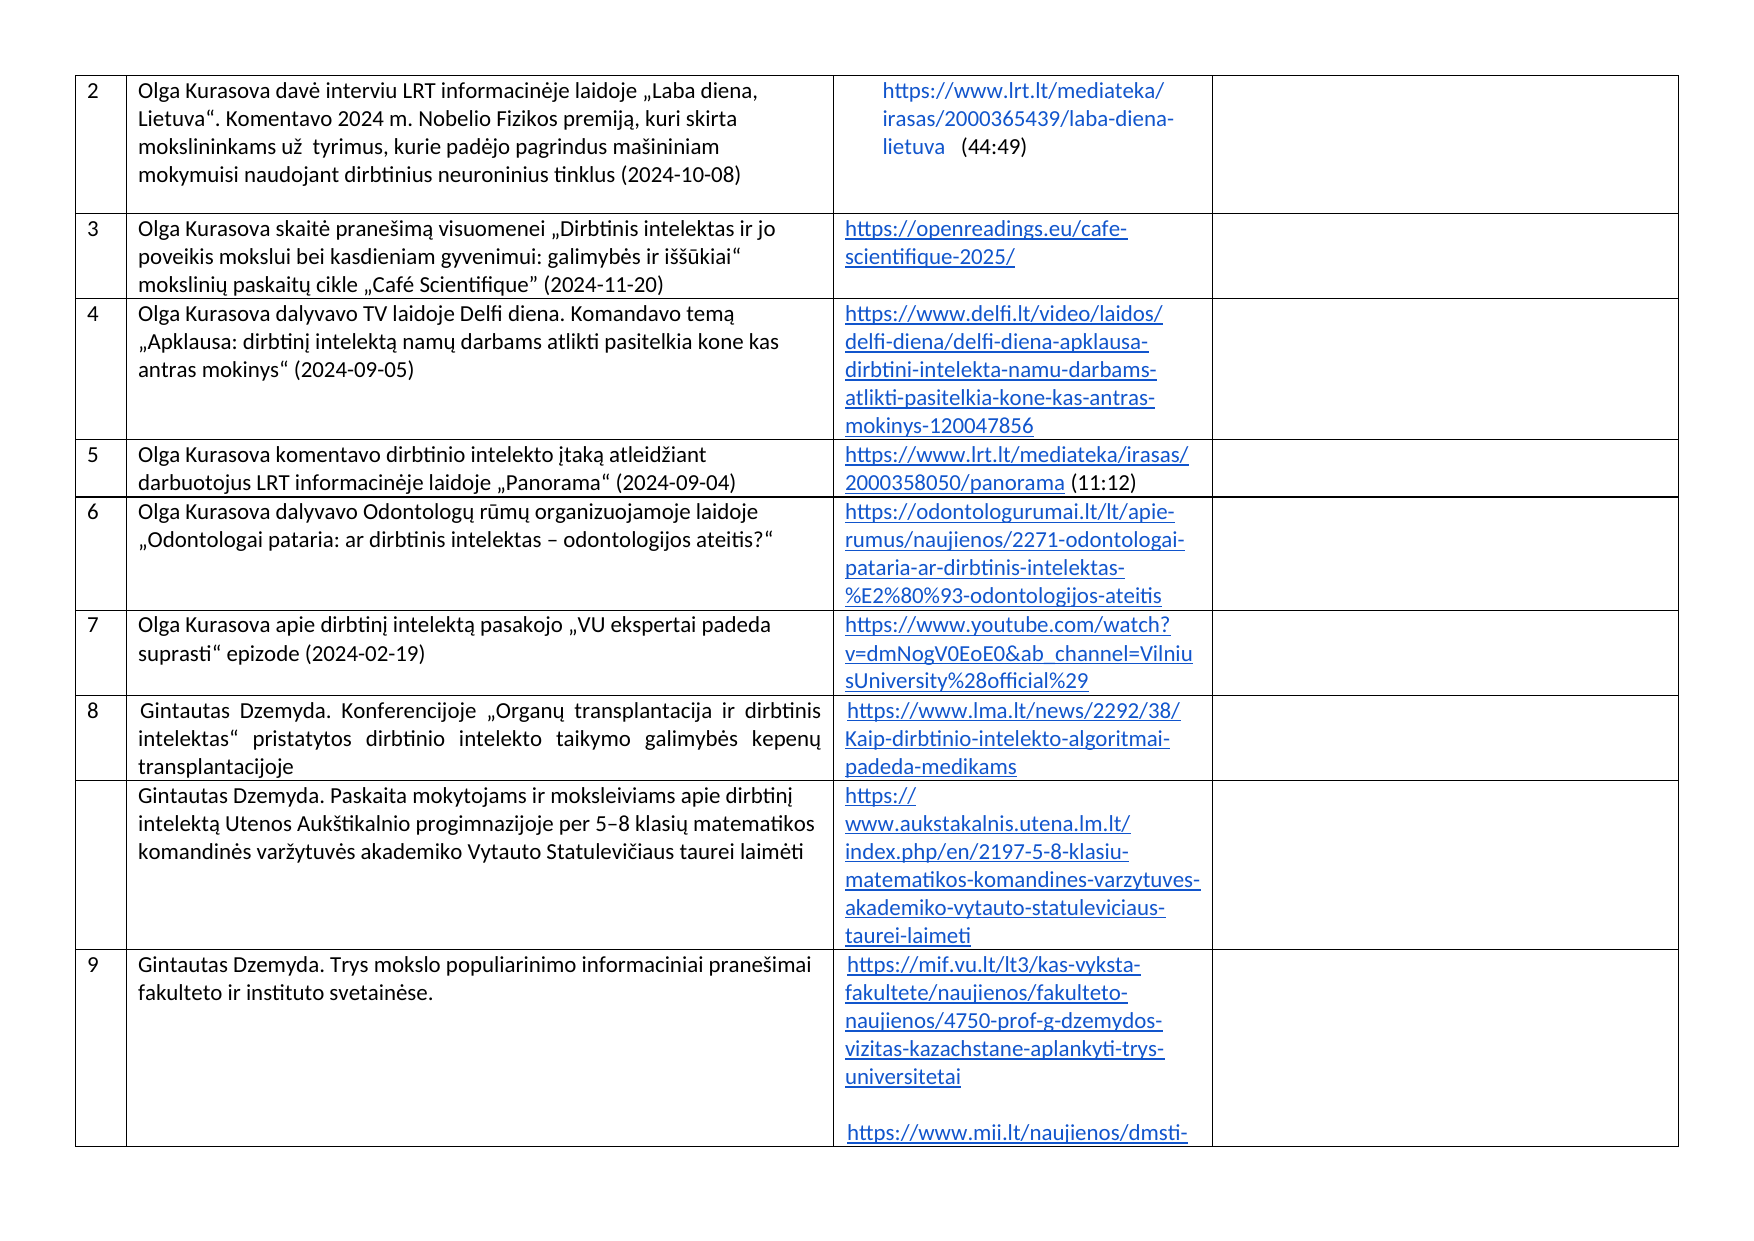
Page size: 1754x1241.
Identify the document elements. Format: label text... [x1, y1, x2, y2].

table_cell https://odontologurumai.lt/lt/apie-rumus/naujienos/2271-odontologai-pataria-ar-dirbtinis-intelektas-%E2%80%93-odontologijos-ateitis [834, 498, 1212, 609]
table_cell https://www.lrt.lt/mediateka/irasas/2000365439/laba-diena-lietuva (44:49) [834, 76, 1212, 213]
table_cell 2 [76, 76, 126, 213]
table_cell [1213, 498, 1678, 609]
table_cell https://www.delfi.lt/video/laidos/delfi-diena/delfi-diena-apklausa-dirbtini-intelekta-namu-darbams-atlikti-pasitelkia-kone-kas-antras-mokinys-120047856 [834, 299, 1212, 439]
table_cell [834, 950, 1212, 1146]
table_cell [127, 950, 833, 1146]
table_cell Gintautas Dzemyda. Konferencijoje „Organų transplantacija ir dirbtinis intelektas“ pristatytos dirbtinio intelekto taikymo galimybės kepenų transplantacijoje [127, 696, 833, 780]
table_cell [1213, 611, 1678, 695]
table_cell [1213, 950, 1678, 1146]
table_cell [1213, 440, 1678, 496]
table_cell https://www.lma.lt/news/2292/38/Kaip-dirbtinio-intelekto-algoritmai-padeda-medikams [834, 696, 1212, 780]
table_cell [1213, 76, 1678, 213]
table_cell [1213, 214, 1678, 298]
table_cell 6 [76, 498, 126, 609]
table_cell 9 [76, 950, 126, 1146]
table_cell https://www.aukstakalnis.utena.lm.lt/index.php/en/2197-5-8-klasiu-matematikos-komandines-varzytuves-akademiko-vytauto-statuleviciaus-taurei-laimeti [834, 781, 1212, 949]
table_cell 5 [76, 440, 126, 496]
table_cell [1213, 696, 1678, 780]
table_cell 3 [76, 214, 126, 298]
table_cell Olga Kurasova dalyvavo TV laidoje Delfi diena. Komandavo temą „Apklausa: dirbtinį intelektą namų darbams atlikti pasitelkia kone kas antras mokinys“ (2024-09-05) [127, 299, 833, 439]
table_cell 4 [76, 299, 126, 439]
table_cell Olga Kurasova skaitė pranešimą visuomenei „Dirbtinis intelektas ir jo poveikis mokslui bei kasdieniam gyvenimui: galimybės ir iššūkiai“ mokslinių paskaitų cikle „Café Scientifique” (2024-11-20) [127, 214, 833, 298]
table_cell Olga Kurasova apie dirbtinį intelektą pasakojo „VU ekspertai padeda suprasti“ epizode (2024-02-19) [127, 611, 833, 695]
table_cell https://www.youtube.com/watch?v=dmNogV0EoE0&ab_channel=VilniusUniversity%28official%29 [834, 611, 1212, 695]
table_cell https://openreadings.eu/cafe-scientifique-2025/ [834, 214, 1212, 298]
table_cell https://www.lrt.lt/mediateka/irasas/2000358050/panorama (11:12) [834, 440, 1212, 496]
table_cell 8 [76, 696, 126, 780]
table_cell Olga Kurasova dalyvavo Odontologų rūmų organizuojamoje laidoje „Odontologai pataria: ar dirbtinis intelektas – odontologijos ateitis?“ [127, 498, 833, 609]
table_cell 7 [76, 611, 126, 695]
table_cell Olga Kurasova davė interviu LRT informacinėje laidoje „Laba diena, Lietuva“. Komentavo 2024 m. Nobelio Fizikos premiją, kuri skirta mokslininkams už tyrimus, kurie padėjo pagrindus mašininiam mokymuisi naudojant dirbtinius neuroninius tinklus (2024-10-08) [127, 76, 833, 213]
table_cell [76, 781, 126, 949]
table_cell Olga Kurasova komentavo dirbtinio intelekto įtaką atleidžiant darbuotojus LRT informacinėje laidoje „Panorama“ (2024-09-04) [127, 440, 833, 496]
table_cell [1213, 299, 1678, 439]
table_cell [1213, 781, 1678, 949]
table_cell Gintautas Dzemyda. Paskaita mokytojams ir moksleiviams apie dirbtinį intelektą Utenos Aukštikalnio progimnazijoje per 5–8 klasių matematikos komandinės varžytuvės akademiko Vytauto Statulevičiaus taurei laimėti [127, 781, 833, 949]
